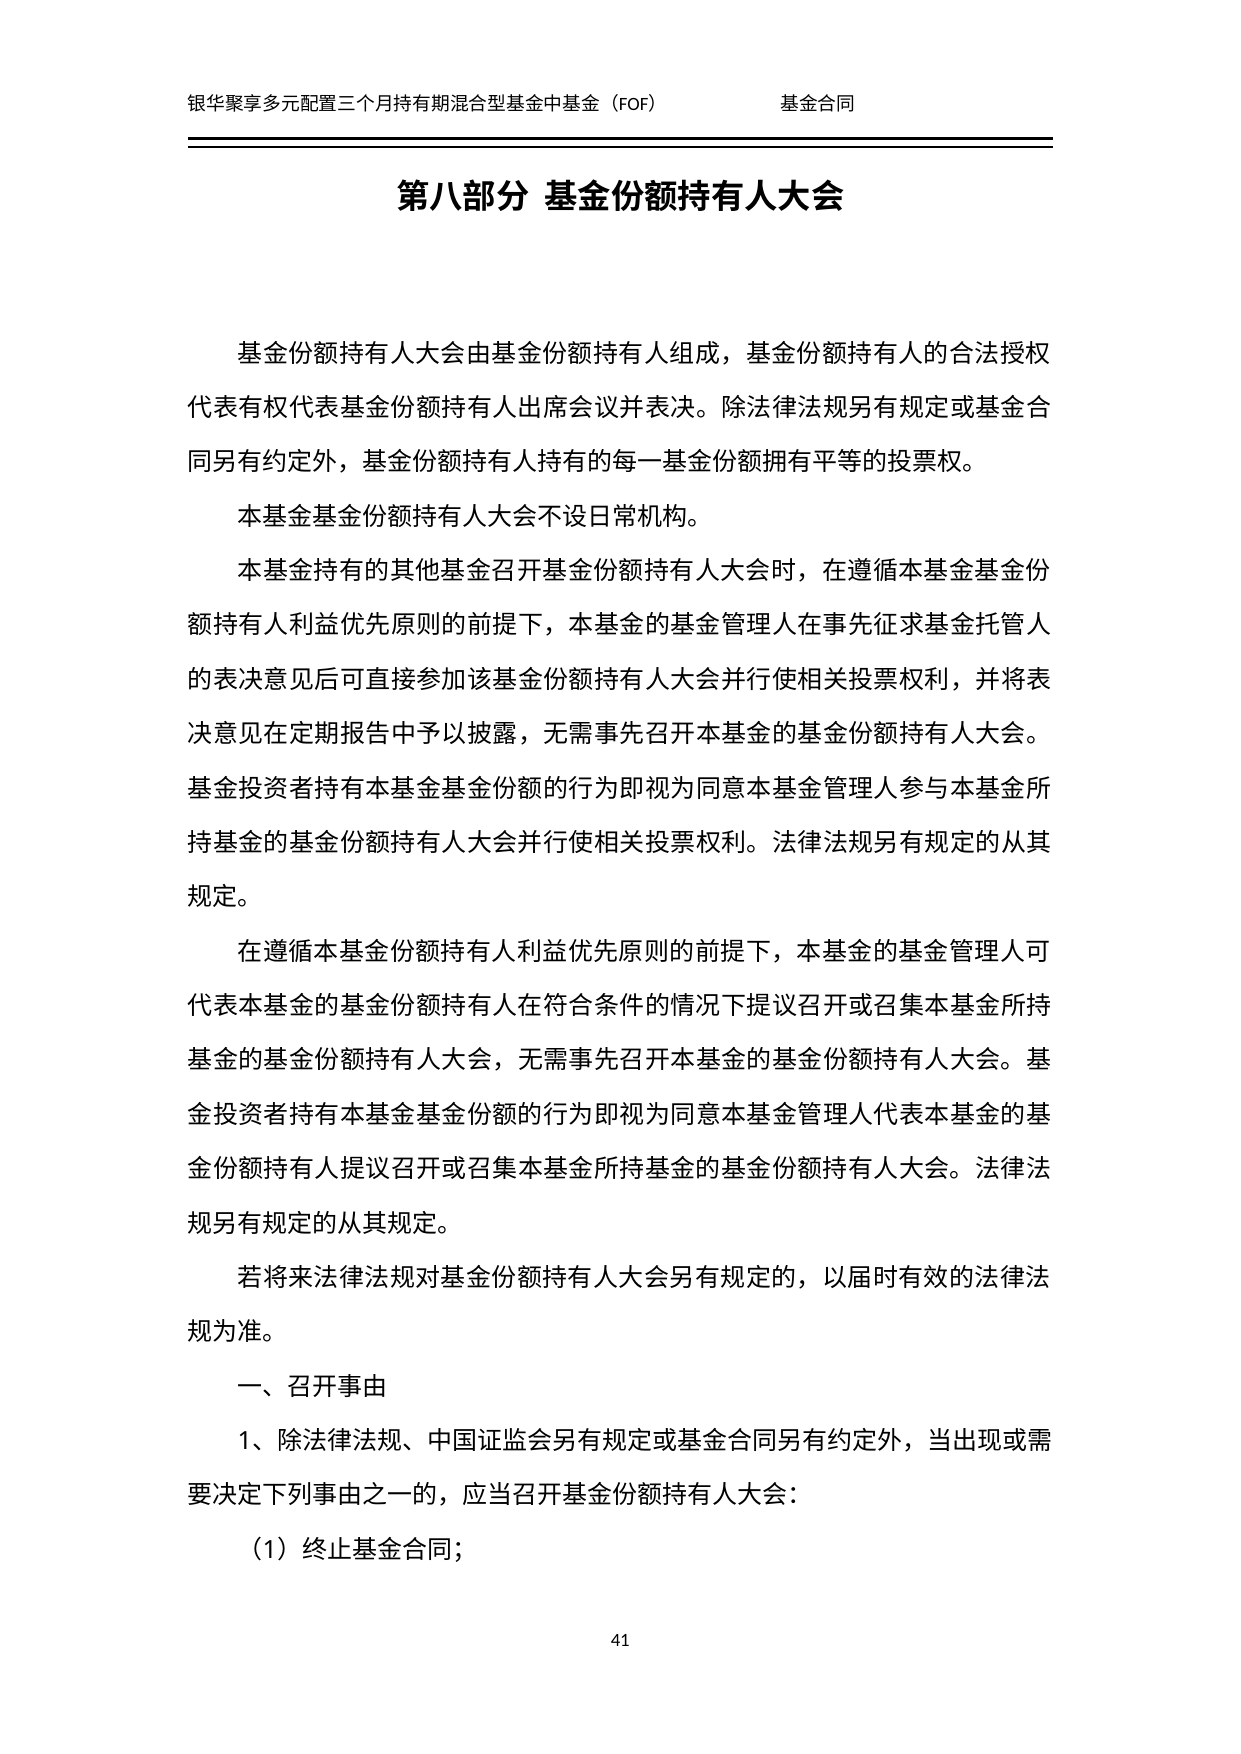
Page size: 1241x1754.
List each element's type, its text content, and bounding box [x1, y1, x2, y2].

text （1）终止基金合同； [187, 1529, 1053, 1566]
text 基金份额持有人大会由基金份额持有人组成，基金份额持有人的合法授权代表有权代表基金份额持有人出席会议并表决。除法律法规另有规定或基金合同另有约定外，基金份额持有人持有的每一基金份额拥有平等的投票权。 [187, 333, 1053, 478]
text 若将来法律法规对基金份额持有人大会另有规定的，以届时有效的法律法规为准。 [187, 1257, 1053, 1348]
subtitle 第八部分 基金份额持有人大会 [187, 162, 1053, 227]
text 一、召开事由 [187, 1366, 1053, 1402]
text 本基金持有的其他基金召开基金份额持有人大会时，在遵循本基金基金份额持有人利益优先原则的前提下，本基金的基金管理人在事先征求基金托管人的表决意见后可直接参加该基金份额持有人大会并行使相关投票权利，并将表决意见在定期报告中予以披露，无需事先召开本基金的基金份额持有人大会。基金投资者持有本基金基金份额的行为即视为同意本基金管理人参与本基金所持基金的基金份额持有人大会并行使相关投票权利。法律法规另有规定的从其规定。 [187, 551, 1053, 913]
text 在遵循本基金份额持有人利益优先原则的前提下，本基金的基金管理人可代表本基金的基金份额持有人在符合条件的情况下提议召开或召集本基金所持基金的基金份额持有人大会，无需事先召开本基金的基金份额持有人大会。基金投资者持有本基金基金份额的行为即视为同意本基金管理人代表本基金的基金份额持有人提议召开或召集本基金所持基金的基金份额持有人大会。法律法规另有规定的从其规定。 [187, 931, 1053, 1239]
text 1、除法律法规、中国证监会另有规定或基金合同另有约定外，当出现或需要决定下列事由之一的，应当召开基金份额持有人大会： [187, 1421, 1053, 1511]
text 本基金基金份额持有人大会不设日常机构。 [187, 496, 1053, 532]
